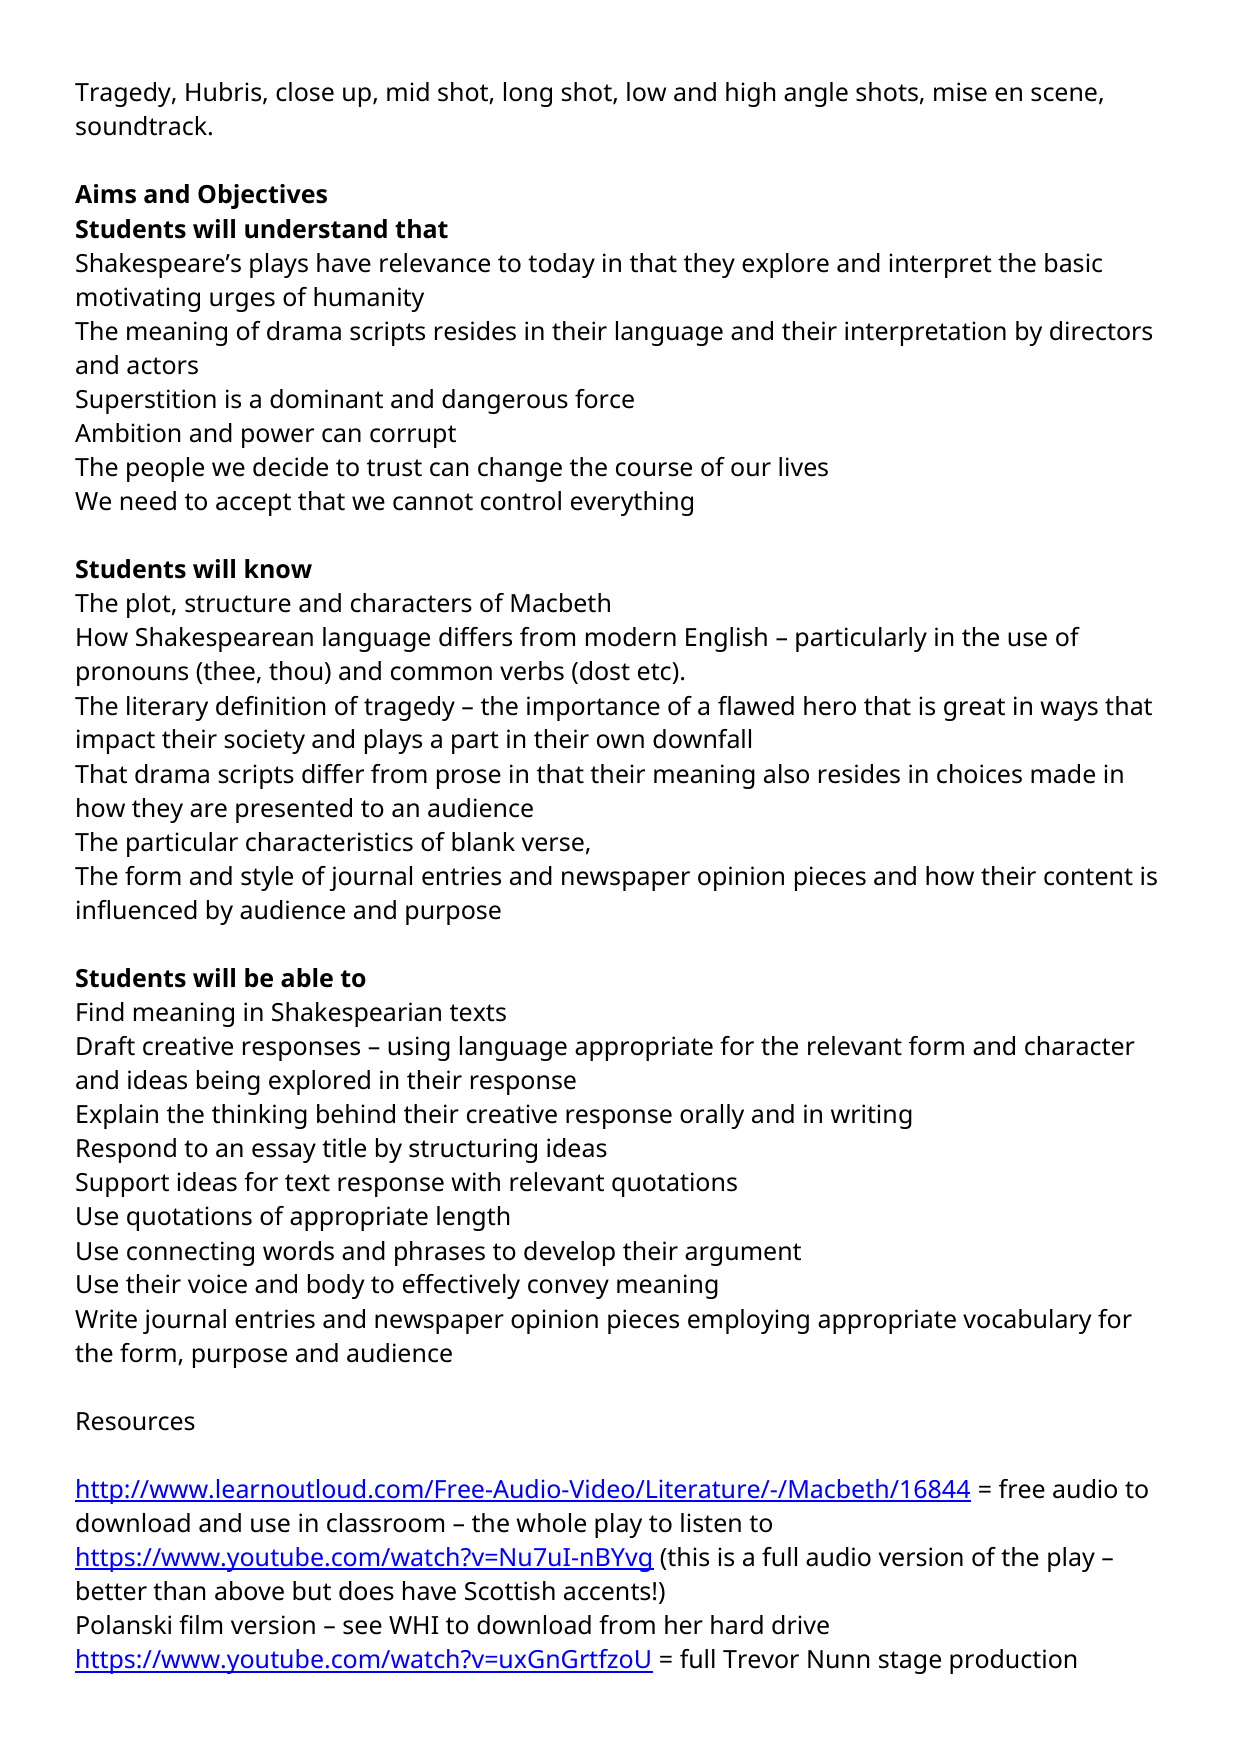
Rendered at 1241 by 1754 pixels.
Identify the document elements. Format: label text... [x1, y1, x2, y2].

text Shakespeare’s plays have relevance to today in that they explore and interpret the basic motivating urges of humanity [75, 245, 1165, 313]
text Use connecting words and phrases to develop their argument [75, 1233, 1165, 1267]
text Support ideas for text response with relevant quotations [75, 1165, 1165, 1199]
text Respond to an essay title by structuring ideas [75, 1131, 1165, 1165]
text Use their voice and body to effectively convey meaning [75, 1267, 1165, 1301]
text Use quotations of appropriate length [75, 1199, 1165, 1233]
text Students will know [75, 552, 1165, 586]
text Resources [75, 1403, 1165, 1437]
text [75, 75, 1165, 143]
text The people we decide to trust can change the course of our lives [75, 450, 1165, 484]
text Superstition is a dominant and dangerous force [75, 382, 1165, 416]
text We need to accept that we cannot control everything [75, 484, 1165, 518]
text How Shakespearean language differs from modern English – particularly in the use of pronouns (thee, thou) and common verbs (dost etc). [75, 620, 1165, 688]
text Students will be able to [75, 961, 1165, 995]
text The meaning of drama scripts resides in their language and their interpretation by directors and actors [75, 313, 1165, 382]
text The particular characteristics of blank verse, [75, 824, 1165, 858]
text The plot, structure and characters of Macbeth [75, 586, 1165, 620]
text The form and style of journal entries and newspaper opinion pieces and how their content is influenced by audience and purpose [75, 858, 1165, 927]
text http://www.learnoutloud.com/Free-Audio-Video/Literature/-/Macbeth/16844 = free audio to download and use in classroom – the whole play to listen to [75, 1472, 1165, 1540]
text That drama scripts differ from prose in that their meaning also resides in choices made in how they are presented to an audience [75, 756, 1165, 824]
text Explain the thinking behind their creative response orally and in writing [75, 1097, 1165, 1131]
text Aims and Objectives [75, 177, 1165, 211]
text The literary definition of tragedy – the importance of a flawed hero that is great in ways that impact their society and plays a part in their own downfall [75, 688, 1165, 756]
text Draft creative responses – using language appropriate for the relevant form and character and ideas being explored in their response [75, 1029, 1165, 1097]
text Students will understand that [75, 211, 1165, 245]
text https://www.youtube.com/watch?v=Nu7uI-nBYvg (this is a full audio version of the play – better than above but does have Scottish accents!) [75, 1540, 1165, 1608]
text Find meaning in Shakespearian texts [75, 995, 1165, 1029]
text Write journal entries and newspaper opinion pieces employing appropriate vocabulary for the form, purpose and audience [75, 1301, 1165, 1369]
text Polanski film version – see WHI to download from her hard drive [75, 1608, 1165, 1642]
text Ambition and power can corrupt [75, 416, 1165, 450]
text https://www.youtube.com/watch?v=uxGnGrtfzoU = full Trevor Nunn stage production [75, 1642, 1165, 1676]
